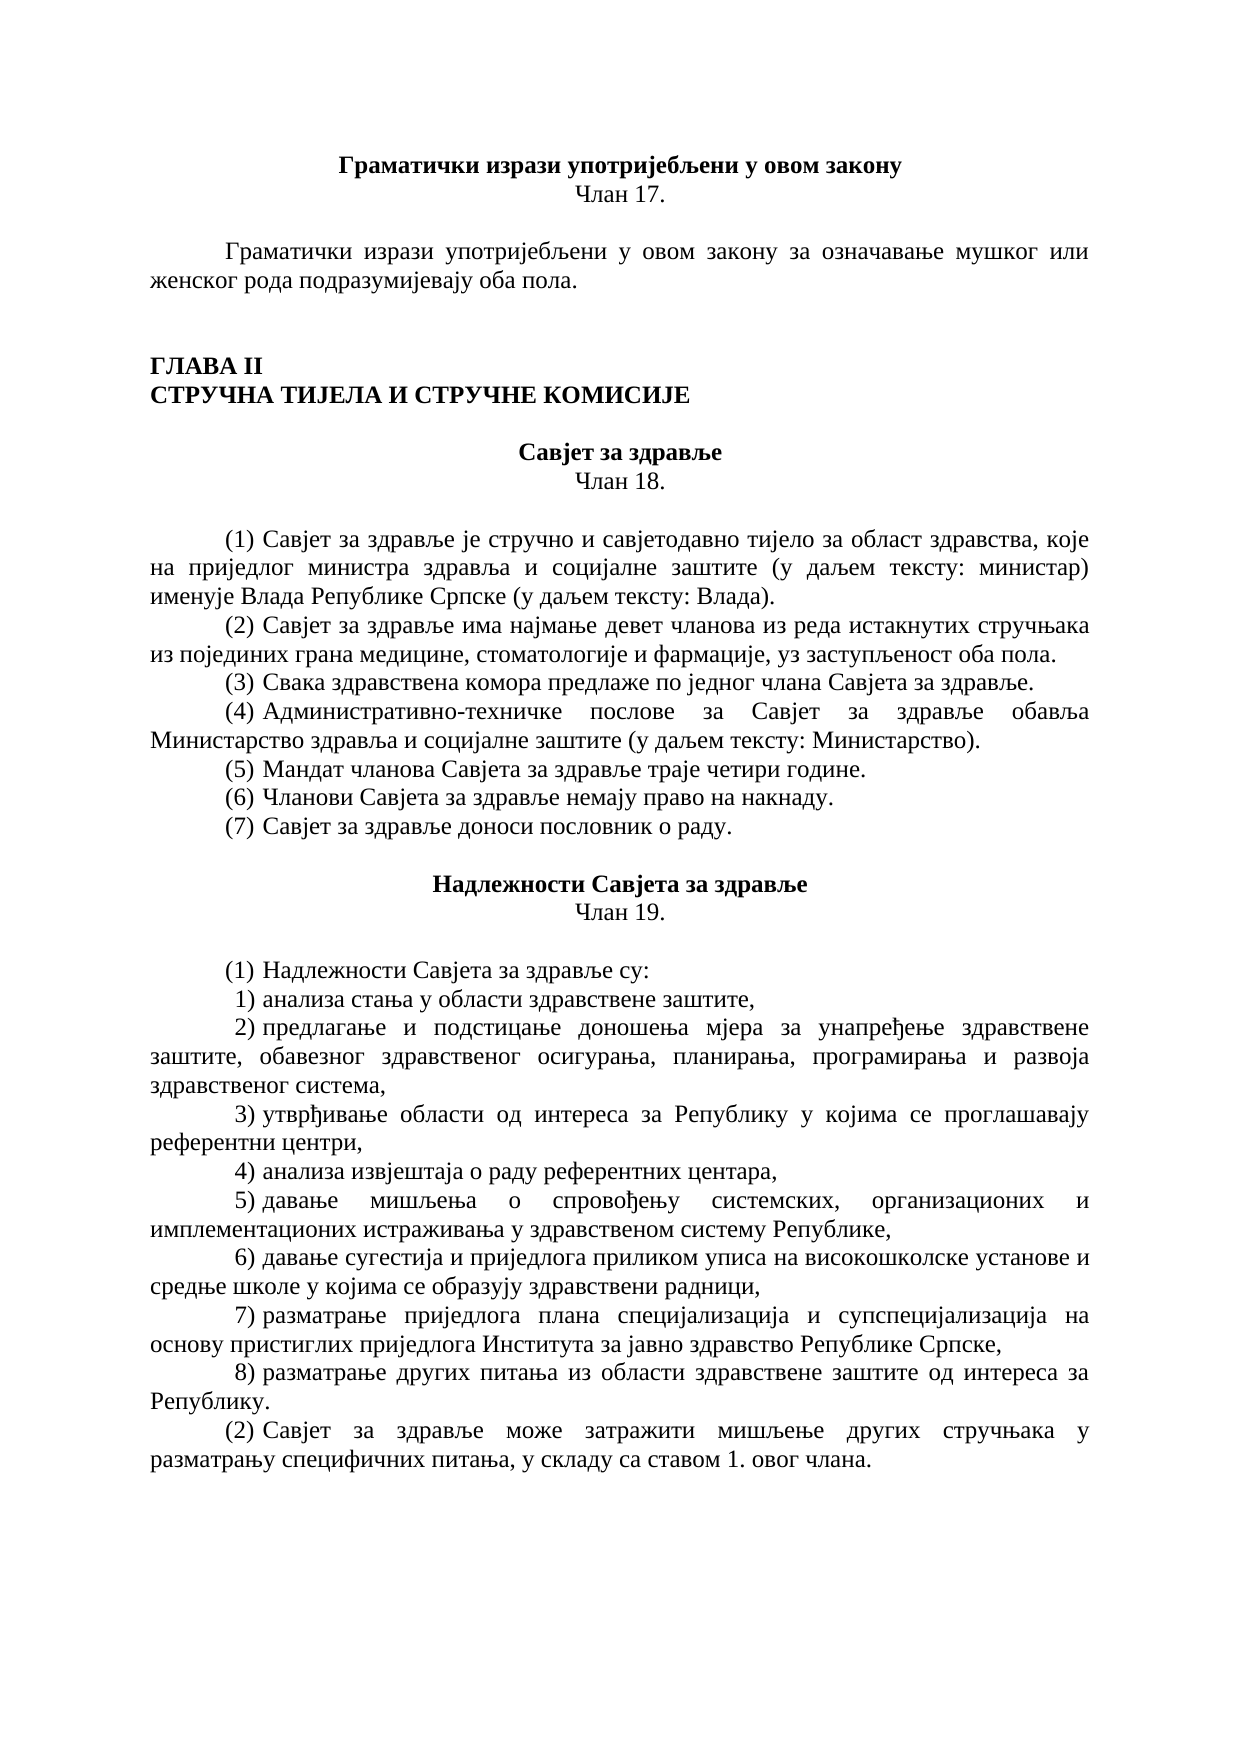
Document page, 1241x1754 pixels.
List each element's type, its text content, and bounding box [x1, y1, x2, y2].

list Мандат чланова Савјета за здравље траје четири године. [150, 754, 1090, 782]
list Савјет за здравље може затражити мишљење других стручњака у разматрању специфичних питања, у складу са ставом 1. овог члана. [150, 1415, 1090, 1472]
list Савјет за здравље доноси пословник о раду. [150, 811, 1090, 840]
text разматрање приједлога плана специјализација и супспецијализација на основу пристиглих приједлога Института за јавно здравство Републике Српске, [150, 1300, 1090, 1357]
list Чланови Савјета за здравље немају право на накнаду. [150, 782, 1090, 811]
subtitle СТРУЧНА ТИЈЕЛА И СТРУЧНЕ КОМИСИЈЕ [150, 380, 1090, 409]
text Савјет за здравље [150, 437, 1090, 466]
text Члан 19. [150, 897, 1090, 926]
text Члан 17. [150, 179, 1090, 207]
text давање сугестија и приједлога приликом уписа на високошколске установе и средње школе у којима се образују здравствени радници, [150, 1242, 1090, 1300]
list Свака здравствена комора предлаже по једног члана Савјета за здравље. [150, 667, 1090, 696]
text Члан 18. [150, 466, 1090, 495]
subtitle ГЛАВА II [150, 351, 1090, 380]
text давање мишљења о спровођењу системских, организационих и имплементационих истраживања у здравственом систему Републике, [150, 1185, 1090, 1242]
text Граматички изрази употријебљени у овом закону за означавање мушког или женског рода подразумијевају оба пола. [150, 236, 1090, 294]
list анализа стања у области здравствене заштите, [150, 984, 1090, 1012]
text анализа извјештаја о раду референтних центара, [150, 1156, 1090, 1185]
list Надлежности Савјета за здравље су: [150, 955, 1090, 984]
list Савјет за здравље има најмање девет чланова из реда истакнутих стручњака из појединих грана медицине, стоматологије и фармације, уз заступљеност оба пола. [150, 610, 1090, 667]
text утврђивање области од интереса за Републику у којима се проглашавају референтни центри, [150, 1099, 1090, 1156]
text Граматички изрази употријебљени у овом закону [150, 150, 1090, 179]
list Административно-техничке послове за Савјет за здравље обавља Министарство здравља и социјалне заштите (у даљем тексту: Министарство). [150, 696, 1090, 754]
text Надлежности Савјета за здравље [150, 869, 1090, 897]
text предлагање и подстицање доношења мјера за унапређење здравствене заштите, обавезног здравственог осигурања, планирања, програмирања и развоја здравственог система, [150, 1012, 1090, 1099]
text разматрање других питања из области здравствене заштите од интереса за Републику. [150, 1357, 1090, 1415]
list Савјет за здравље је стручно и савјетодавно тијело за област здравства, које на приједлог министра здравља и социјалне заштите (у даљем тексту: министар) именује Влада Републике Српске (у даљем тексту: Влада). [150, 524, 1090, 610]
